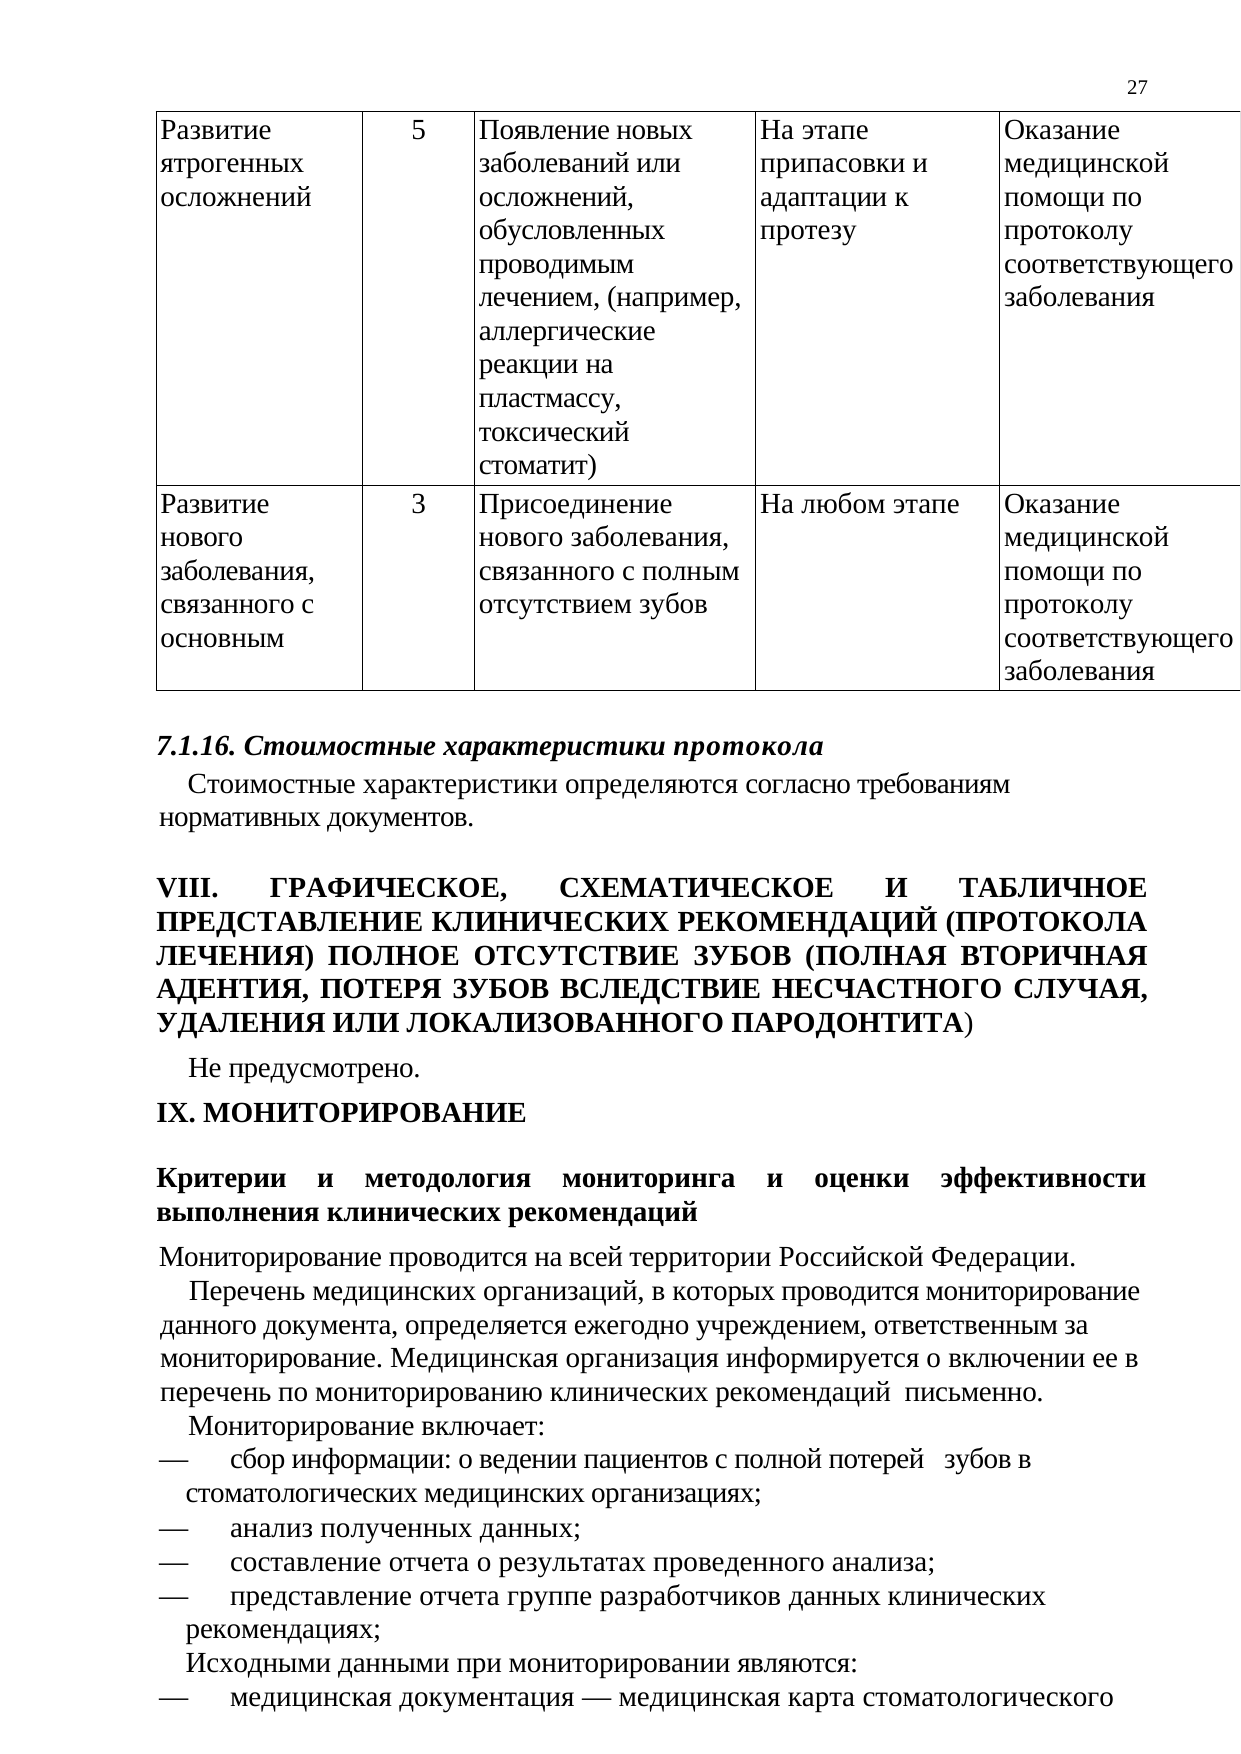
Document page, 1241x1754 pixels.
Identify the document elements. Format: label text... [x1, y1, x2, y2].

table_cell Развитие ятрогенных осложнений [157, 112, 362, 485]
text Мониторирование проводится на всей территории Российской Федерации. [158, 1239, 1148, 1273]
text IX. МОНИТОРИРОВАНИЕ [156, 1095, 1148, 1128]
table_cell Оказание медицинской помощи по протоколу соответствующего заболевания [1000, 112, 1240, 485]
table_cell 3 [363, 486, 474, 689]
text Мониторирование включает: [188, 1408, 1187, 1442]
list составление отчета о результатах проведенного анализа; [159, 1544, 1187, 1577]
text Исходными данными при мониторировании являются: [185, 1646, 1187, 1679]
text Перечень медицинских организаций, в которых проводится мониторирование данного документа, определяется ежегодно учреждением, ответственным за мониторирование. Медицинская организация информируется о включении ее в перечень по мониторированию клинических рекомендаций письменно. [160, 1273, 1187, 1408]
table_cell Оказание медицинской помощи по протоколу соответствующего заболевания [1000, 486, 1240, 689]
table_cell Присоединение нового заболевания, связанного с полным отсутствием зубов [475, 486, 755, 689]
text Не предусмотрено. [188, 1050, 1148, 1083]
table_cell 5 [363, 112, 474, 485]
table_cell Появление новых заболеваний или осложнений, обусловленных проводимым лечением, (например, аллергические реакции на пластмассу, токсический стоматит) [475, 112, 755, 485]
text VIII. ГРАФИЧЕСКОЕ, СХЕМАТИЧЕСКОЕ И ТАБЛИЧНОЕ ПРЕДСТАВЛЕНИЕ КЛИНИЧЕСКИХ РЕКОМЕНДАЦИЙ (ПРОТОКОЛА ЛЕЧЕНИЯ) ПОЛНОЕ ОТСУТСТВИЕ ЗУБОВ (ПОЛНАЯ ВТОРИЧНАЯ АДЕНТИЯ, ПОТЕРЯ ЗУБОВ ВСЛЕДСТВИЕ НЕСЧАСТНОГО СЛУЧАЯ, УДАЛЕНИЯ ИЛИ ЛОКАЛИЗОВАННОГО ПАРОДОНТИТА) [156, 871, 1148, 1038]
text Стоимостные характеристики определяются согласно требованиям нормативных документов. [159, 766, 1148, 833]
list сбор информации: о ведении пациентов с полной потерей зубов в стоматологических медицинских организациях; [159, 1442, 1187, 1509]
text Критерии и методология мониторинга и оценки эффективности выполнения клинических рекомендаций [156, 1160, 1147, 1227]
table_cell Развитие нового заболевания, связанного с основным [157, 486, 362, 689]
list анализ полученных данных; [159, 1510, 1187, 1543]
text 7.1.16. Стоимостные характеристики протокола [156, 728, 1148, 762]
list представление отчета группе разработчиков данных клинических рекомендациях; [159, 1578, 1187, 1645]
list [159, 1679, 1187, 1713]
table_cell На любом этапе [756, 486, 999, 689]
table_cell На этапе припасовки и адаптации к протезу [756, 112, 999, 485]
